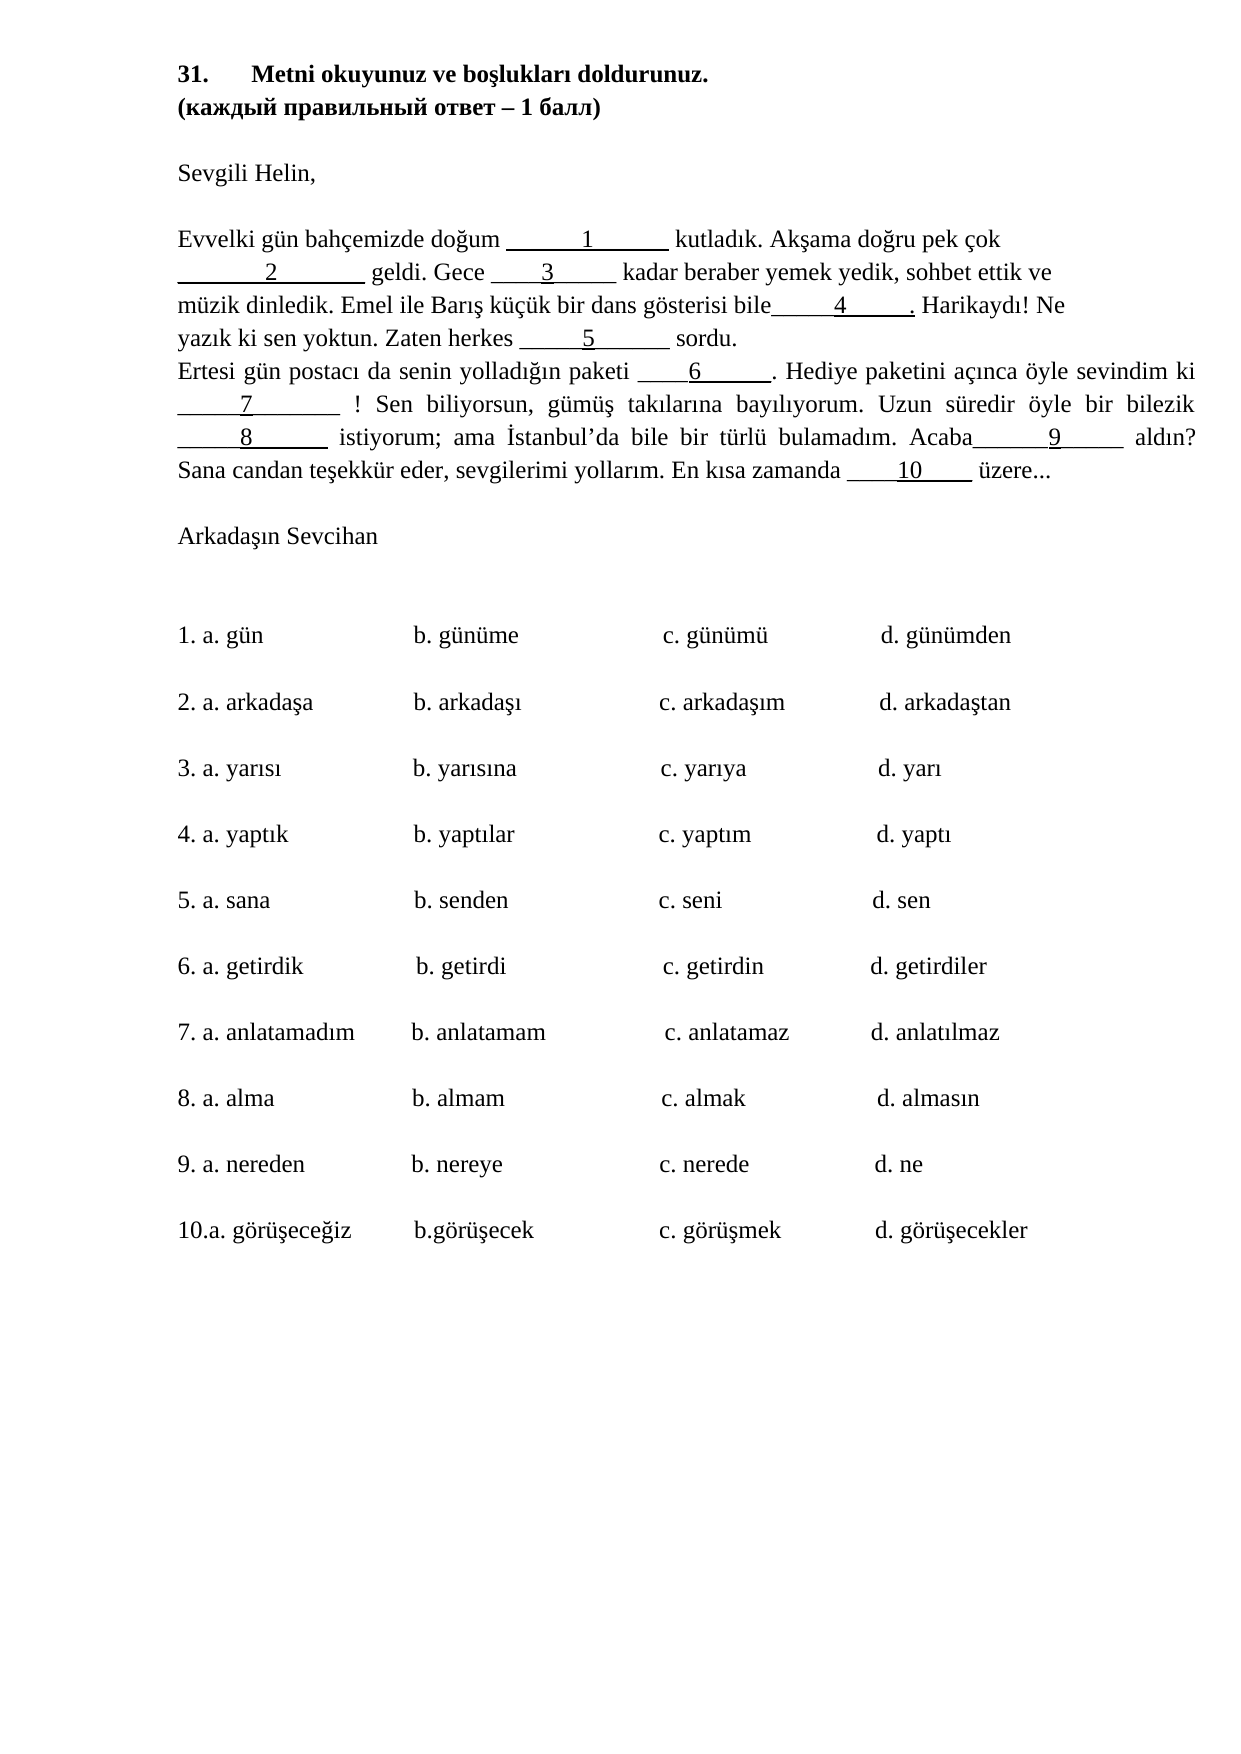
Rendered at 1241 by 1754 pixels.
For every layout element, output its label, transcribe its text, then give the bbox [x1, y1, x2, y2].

list Sevgili Helin, [177, 158, 1196, 187]
list (каждый правильный ответ – 1 балл) [177, 92, 1196, 121]
list 8. a. alma b. almam c. almak d. almasın [177, 1083, 1196, 1112]
list 1. a. gün b. günüme c. günümü d. günümden [177, 621, 1196, 649]
list müzik dinledik. Emel ile Barış küçük bir dans gösterisi bile_____4_____. Harikaydı! Ne [177, 290, 1196, 319]
list Evvelki gün bahçemizde doğum ____1______ kutladık. Akşama doğru pek çok [177, 224, 1196, 253]
list Arkadaşın Sevcihan [177, 521, 1196, 550]
list 9. a. nereden b. nereye c. nerede d. ne [177, 1149, 1196, 1178]
list yazık ki sen yoktun. Zaten herkes _____5______ sordu. [177, 323, 1196, 352]
list 7. a. anlatamadım b. anlatamam c. anlatamaz d. anlatılmaz [177, 1017, 1196, 1046]
list 3. a. yarısı b. yarısına c. yarıya d. yarı [177, 753, 1196, 781]
list 10.a. görüşeceğiz b.görüşecek c. görüşmek d. görüşecekler [177, 1215, 1196, 1244]
list 4. a. yaptık b. yaptılar c. yaptım d. yaptı [177, 819, 1196, 847]
list Ertesi gün postacı da senin yolladığın paketi ____6 _____. Hediye paketini açınca öyle sevindim ki _____7_______ ! Sen biliyorsun, gümüş takılarına bayılıyorum. Uzun süredir öyle bir bilezik _____8______ istiyorum; ama İstanbul’da bile bir türlü bulamadım. Acaba______9_____ aldın? Sana candan teşekkür eder, sevgilerimi yollarım. En kısa zamanda ____10____ üzere... [177, 356, 1196, 484]
list _______2_______ geldi. Gece ____3_____ kadar beraber yemek yedik, sohbet ettik ve [177, 257, 1196, 286]
list 6. a. getirdik b. getirdi c. getirdin d. getirdiler [177, 951, 1196, 979]
list 5. a. sana b. senden c. seni d. sen [177, 885, 1196, 913]
list Metni okuyunuz ve boşlukları doldurunuz. [177, 59, 1196, 88]
list 2. a. arkadaşa b. arkadaşı c. arkadaşım d. arkadaştan [177, 687, 1196, 715]
